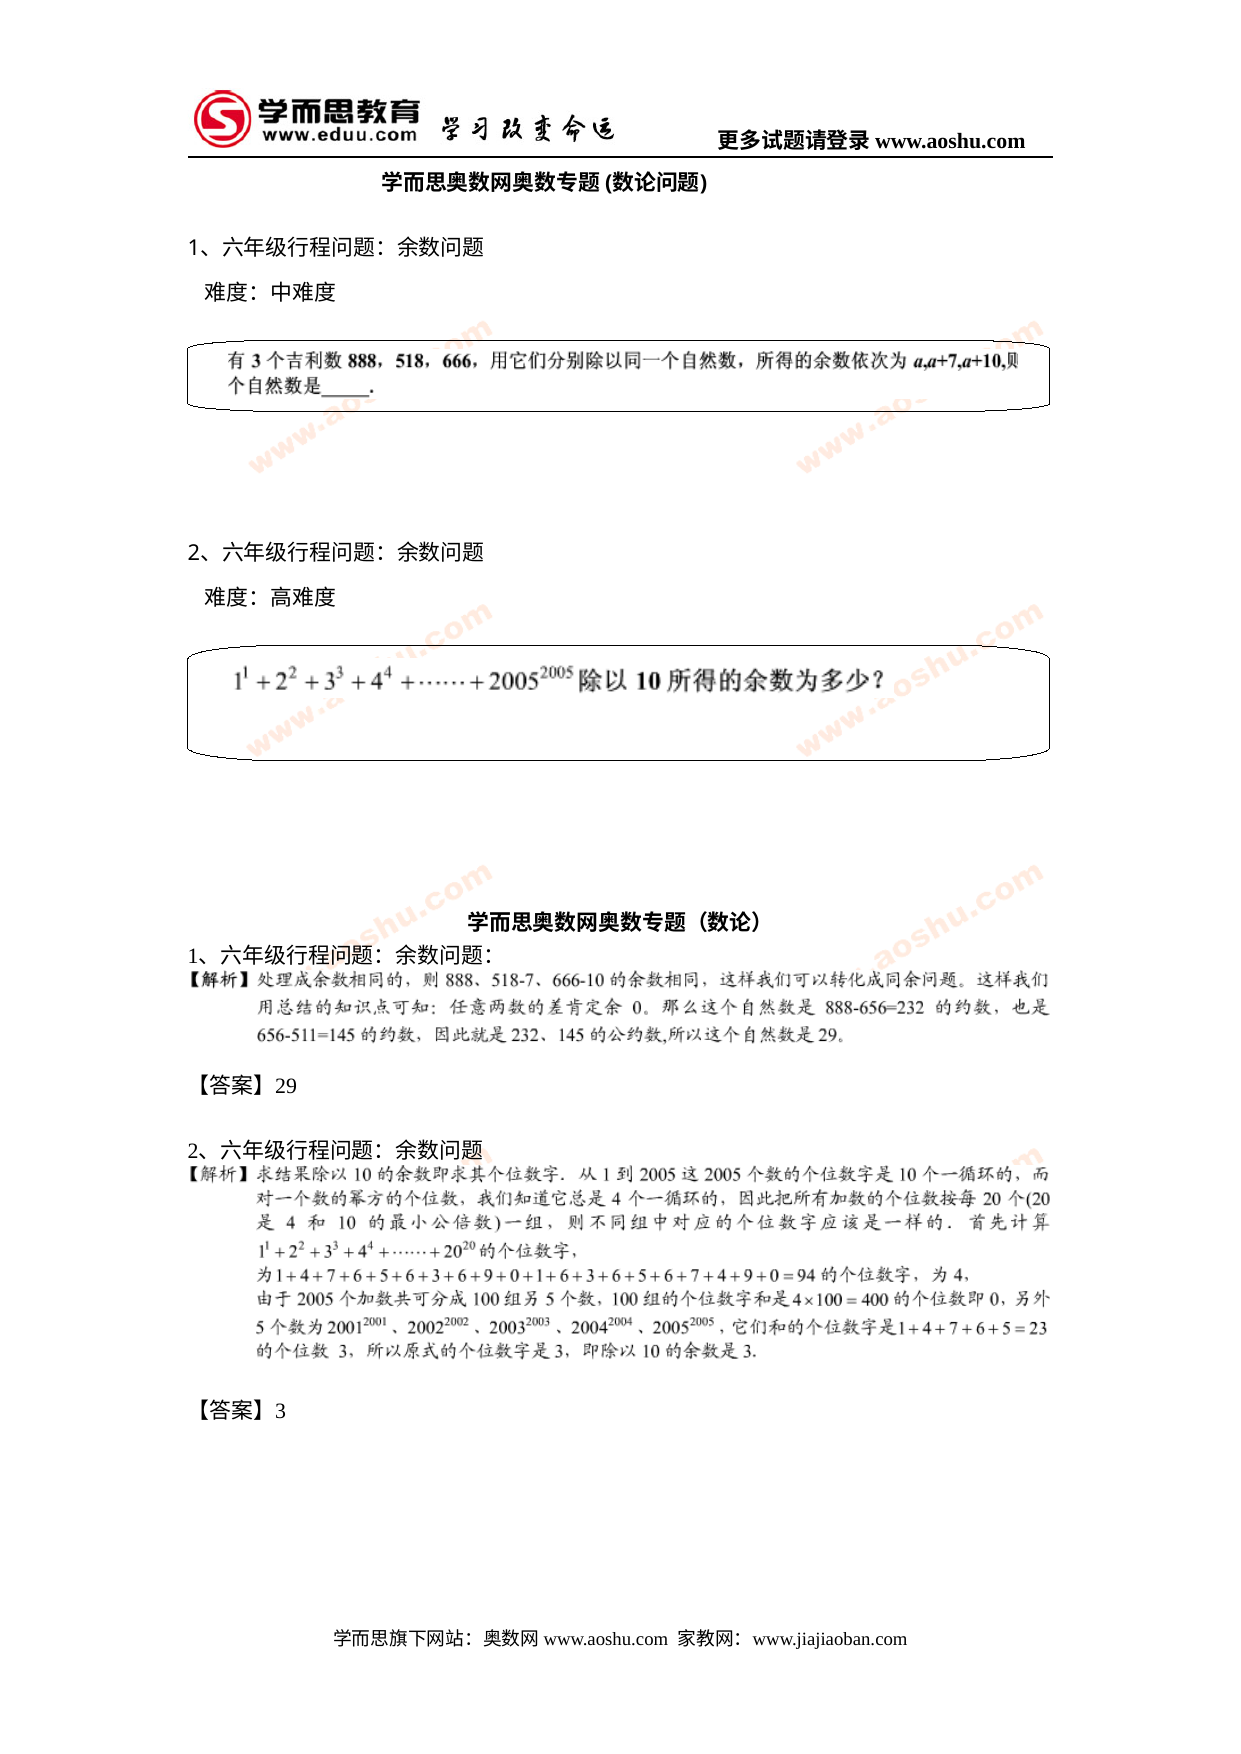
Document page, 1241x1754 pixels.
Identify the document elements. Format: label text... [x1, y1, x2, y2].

picture [187, 1165, 1052, 1361]
picture [187, 88, 713, 148]
text 1、六年级行程问题：余数问题 [187, 230, 1053, 262]
picture [228, 349, 1018, 399]
picture [187, 970, 1052, 1048]
picture [228, 658, 894, 698]
text 【答案】29 [187, 1067, 1053, 1100]
text 学而思奥数网奥数专题 (数论问题) [187, 165, 1053, 197]
text 1、六年级行程问题：余数问题： [187, 937, 1053, 970]
text 2、六年级行程问题：余数问题 [187, 1132, 1053, 1165]
text 【答案】3 [187, 1392, 1053, 1425]
text 学而思奥数网奥数专题（数论） [187, 905, 1053, 937]
text 难度：中难度 [187, 275, 1053, 307]
text 2、六年级行程问题：余数问题 [187, 535, 1053, 567]
text 难度：高难度 [187, 580, 1053, 612]
